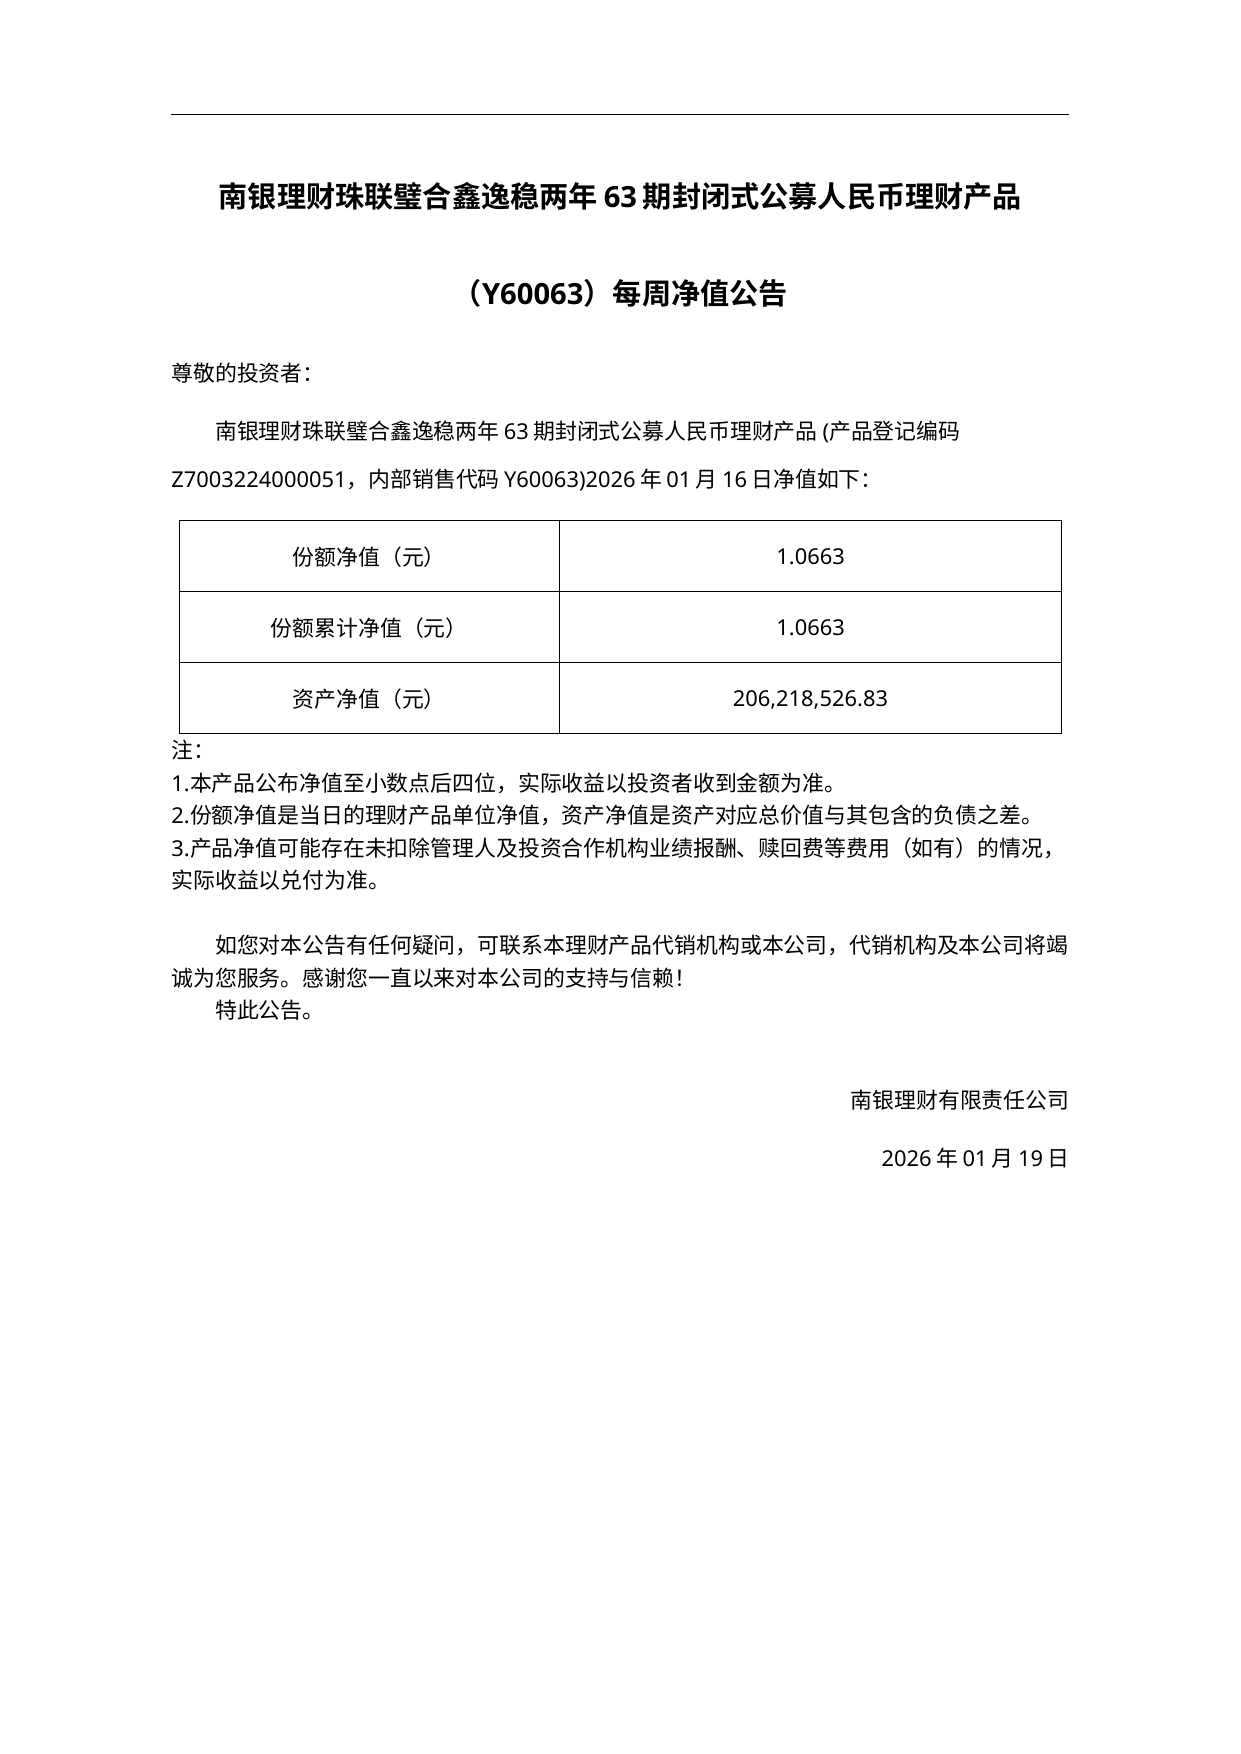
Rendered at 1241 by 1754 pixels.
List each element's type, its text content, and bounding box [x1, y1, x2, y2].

text 如您对本公告有任何疑问，可联系本理财产品代销机构或本公司，代销机构及本公司将竭诚为您服务。感谢您一直以来对本公司的支持与信赖！ [171, 928, 1069, 993]
text 2026年01月19日 [171, 1140, 1069, 1173]
table_header 份额净值（元） [180, 521, 559, 591]
text 南银理财有限责任公司 [171, 1082, 1069, 1115]
text 2.份额净值是当日的理财产品单位净值，资产净值是资产对应总价值与其包含的负债之差。 [171, 798, 1069, 830]
table_cell 资产净值（元） [180, 663, 559, 733]
table_cell 份额累计净值（元） [180, 592, 559, 662]
table_cell 206,218,526.83 [560, 663, 1061, 733]
text 南银理财珠联璧合鑫逸稳两年63期封闭式公募人民币理财产品 (产品登记编码Z7003224000051，内部销售代码Y60063)2026年01月16日净值如下： [171, 413, 1069, 494]
text 特此公告。 [171, 993, 1069, 1025]
table_header 1.0663 [560, 521, 1061, 591]
table_cell 1.0663 [560, 592, 1061, 662]
text 1.本产品公布净值至小数点后四位，实际收益以投资者收到金额为准。 [171, 765, 1069, 798]
text 3.产品净值可能存在未扣除管理人及投资合作机构业绩报酬、赎回费等费用（如有）的情况，实际收益以兑付为准。 [171, 830, 1069, 895]
text 尊敬的投资者： [171, 355, 1069, 388]
text 南银理财珠联璧合鑫逸稳两年63期封闭式公募人民币理财产品（Y60063）每周净值公告 [171, 162, 1069, 324]
text 注： [171, 733, 1069, 765]
